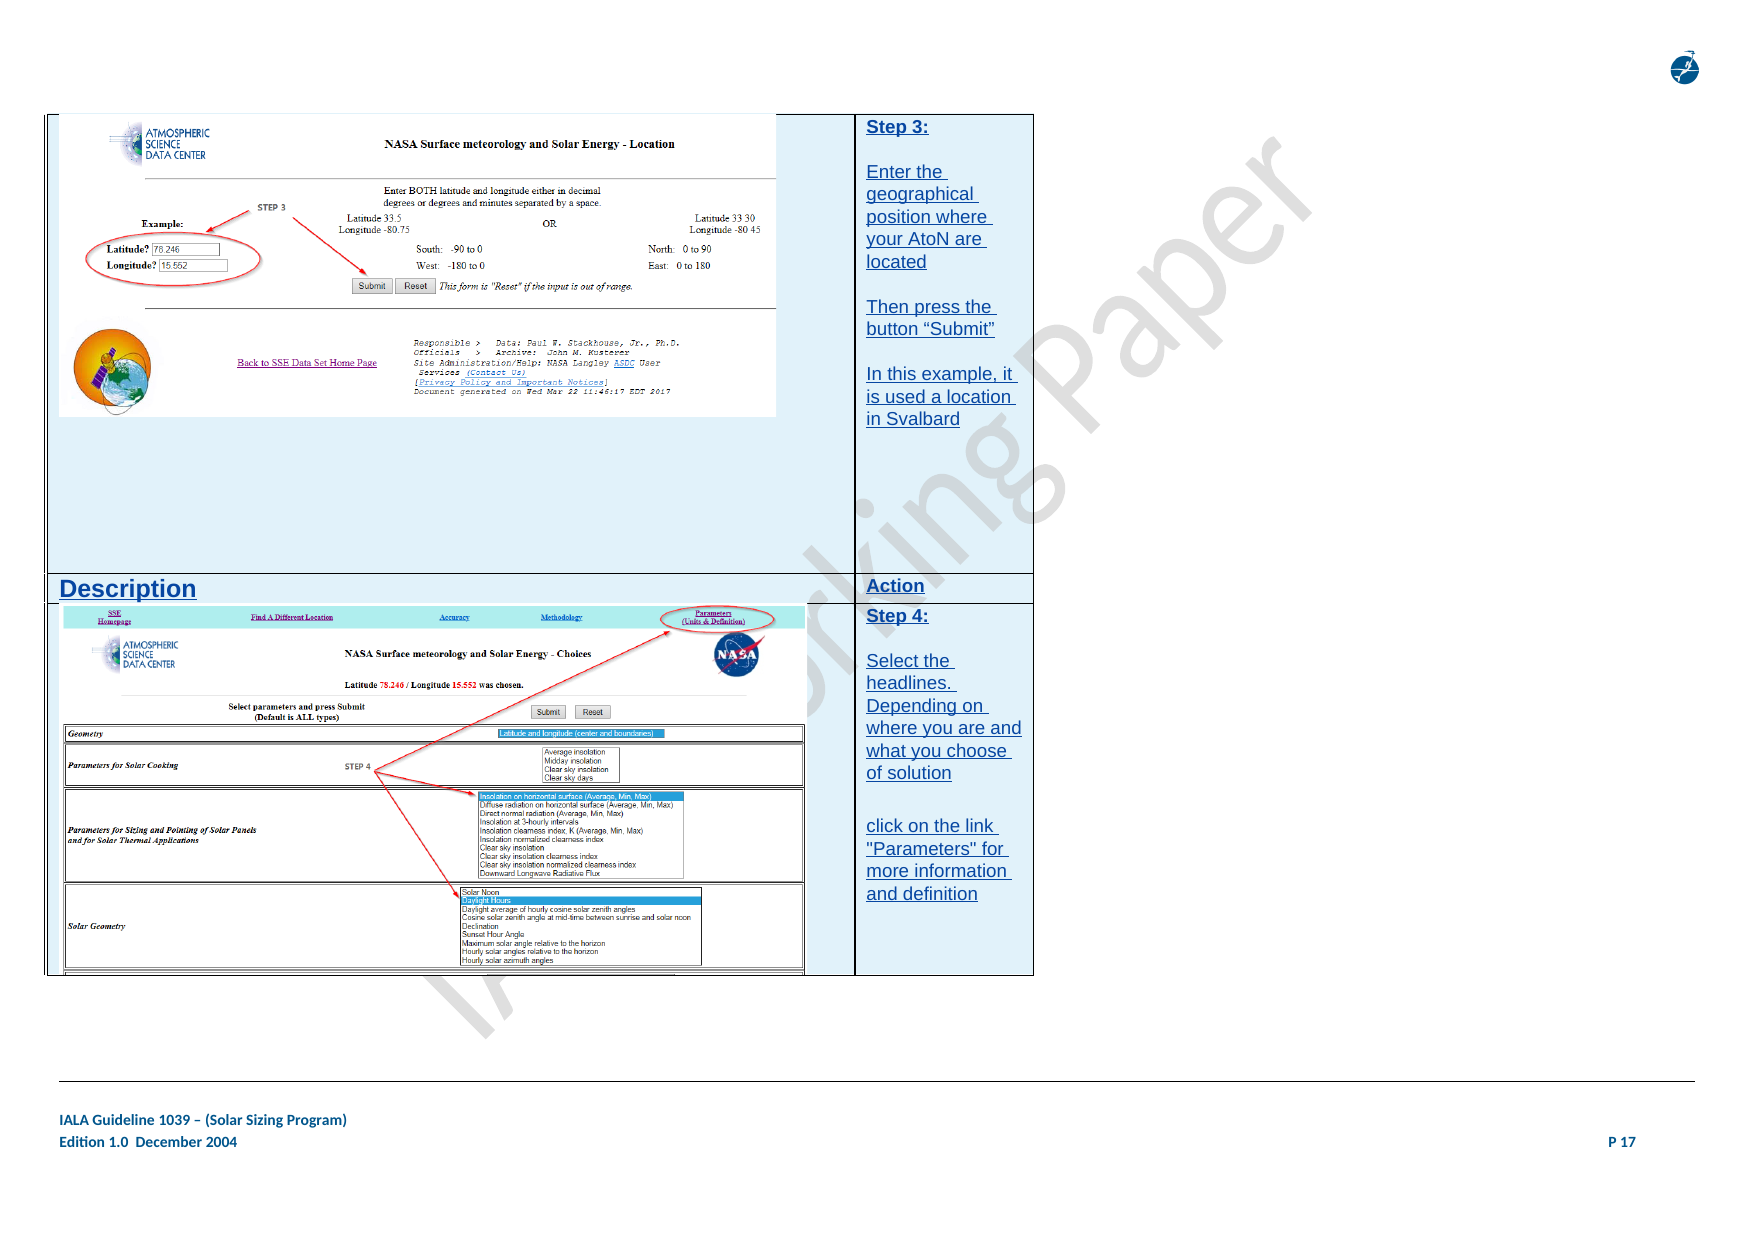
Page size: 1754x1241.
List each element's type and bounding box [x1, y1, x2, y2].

picture [59, 114, 777, 417]
picture [59, 603, 808, 975]
picture [1639, 0, 1754, 119]
